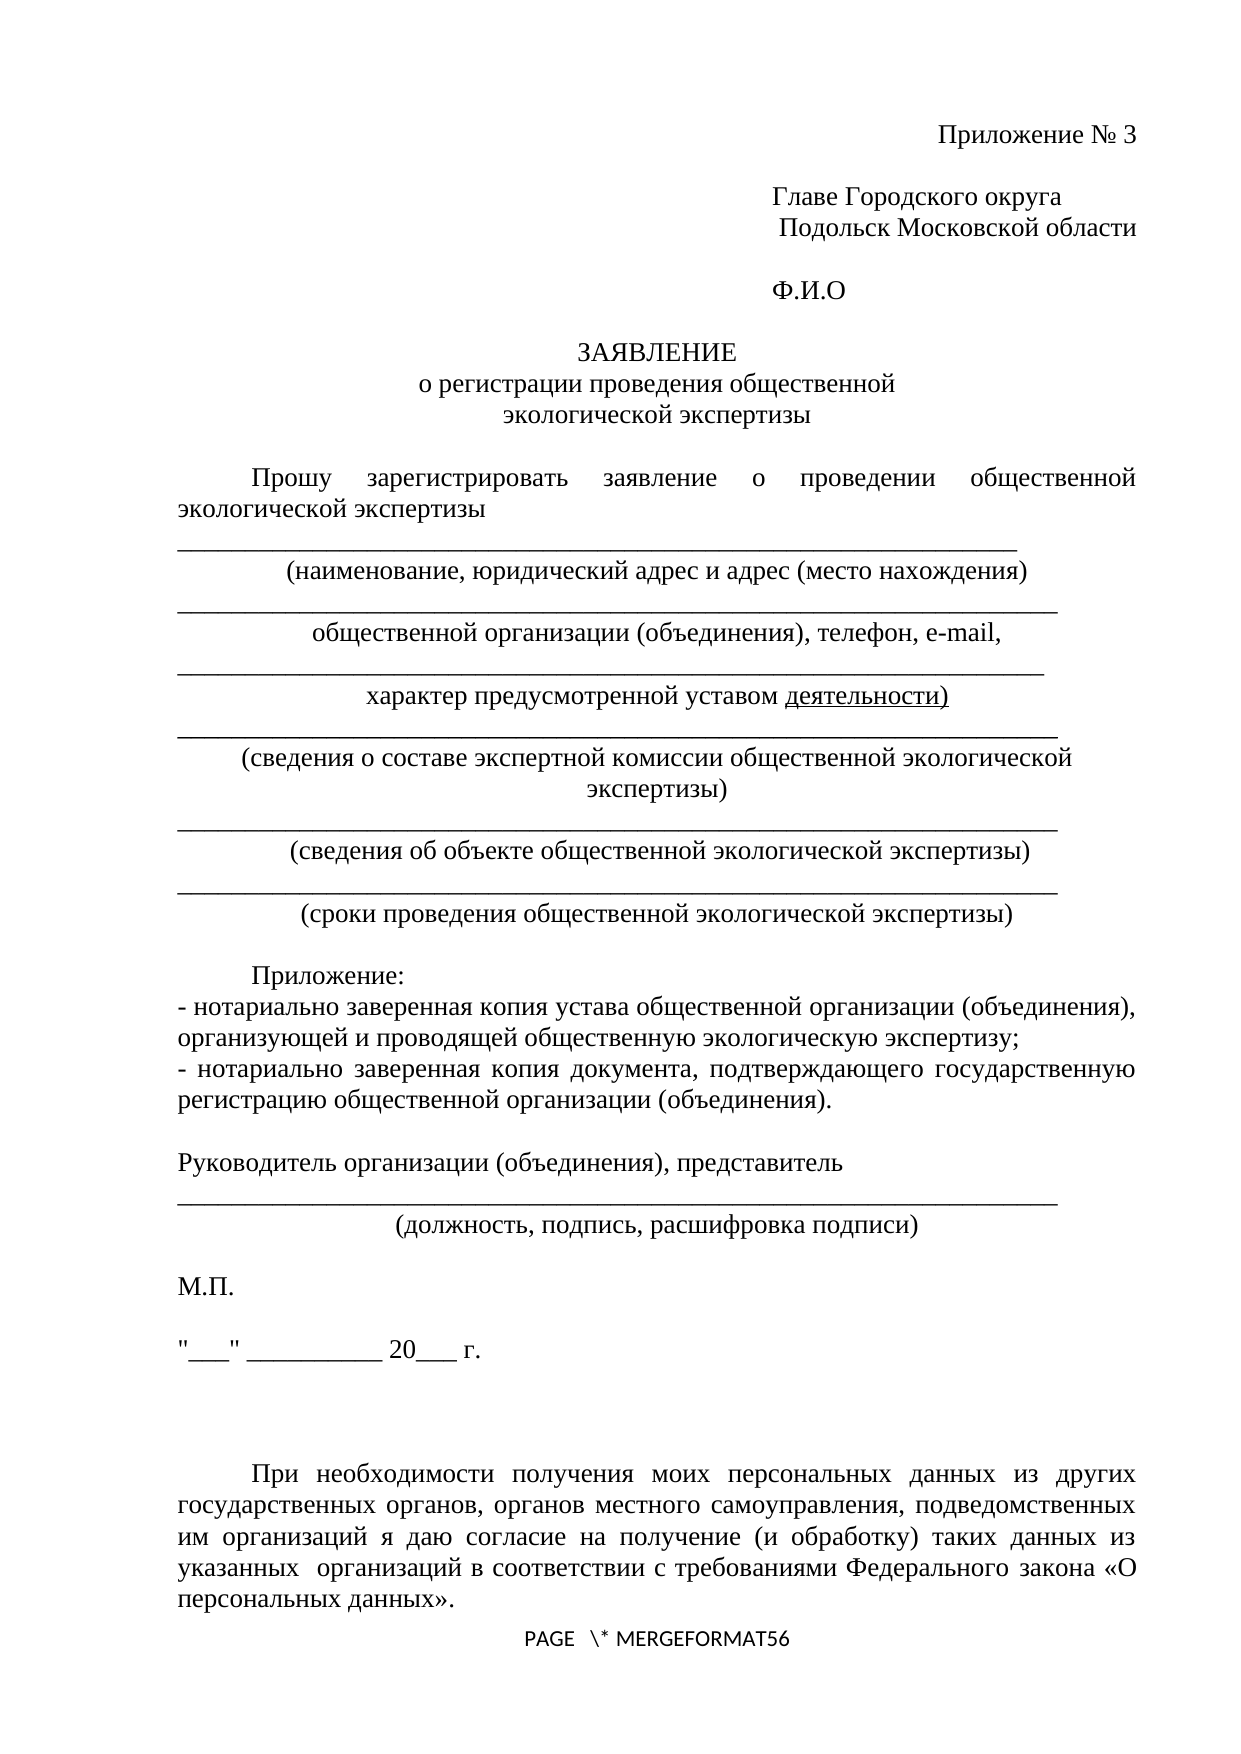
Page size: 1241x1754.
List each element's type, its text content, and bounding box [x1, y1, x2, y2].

text ________________________________________________________________ [177, 648, 1137, 679]
text экологической экспертизы [177, 398, 1137, 429]
text _________________________________________________________________ [177, 585, 1137, 616]
text экспертизы) [177, 772, 1137, 803]
text _________________________________________________________________ [177, 1177, 1137, 1208]
text (должность, подпись, расшифровка подписи) [177, 1208, 1137, 1239]
text Руководитель организации (объединения), представитель [177, 1146, 1137, 1177]
text характер предусмотренной уставом деятельности) [177, 679, 1137, 710]
text ______________________________________________________________ [177, 523, 1137, 554]
text (сведения о составе экспертной комиссии общественной экологической [177, 741, 1137, 772]
text общественной организации (объединения), телефон, e-mail, [177, 616, 1137, 648]
text - нотариально заверенная копия устава общественной организации (объединения), организующей и проводящей общественную экологическую экспертизу; [177, 990, 1137, 1052]
text _________________________________________________________________ [177, 710, 1137, 741]
text "___" __________ 20___ г. [177, 1333, 1137, 1364]
text ЗАЯВЛЕНИЕ [177, 336, 1137, 367]
text - нотариально заверенная копия документа, подтверждающего государственную регистрацию общественной организации (объединения). [177, 1052, 1137, 1115]
text (сроки проведения общественной экологической экспертизы) [177, 897, 1137, 928]
text Приложение № 3 [177, 118, 1137, 149]
text _________________________________________________________________ [177, 803, 1137, 834]
text (сведения об объекте общественной экологической экспертизы) [177, 834, 1137, 866]
text Главе Городского округа [177, 180, 1137, 212]
text Ф.И.О [177, 274, 1137, 305]
text Прошу зарегистрировать заявление о проведении общественной экологической экспертизы [177, 461, 1137, 523]
text Подольск Московской области [177, 212, 1137, 243]
text _________________________________________________________________ [177, 866, 1137, 897]
text М.П. [177, 1271, 1137, 1302]
text Приложение: [177, 959, 1137, 990]
text (наименование, юридический адрес и адрес (место нахождения) [177, 554, 1137, 585]
text о регистрации проведения общественной [177, 367, 1137, 398]
text При необходимости получения моих персональных данных из других государственных органов, органов местного самоуправления, подведомственных им организаций я даю согласие на получение (и обработку) таких данных из указанных организаций в соответствии с требованиями Федерального закона «О персональных данных». [177, 1457, 1137, 1613]
